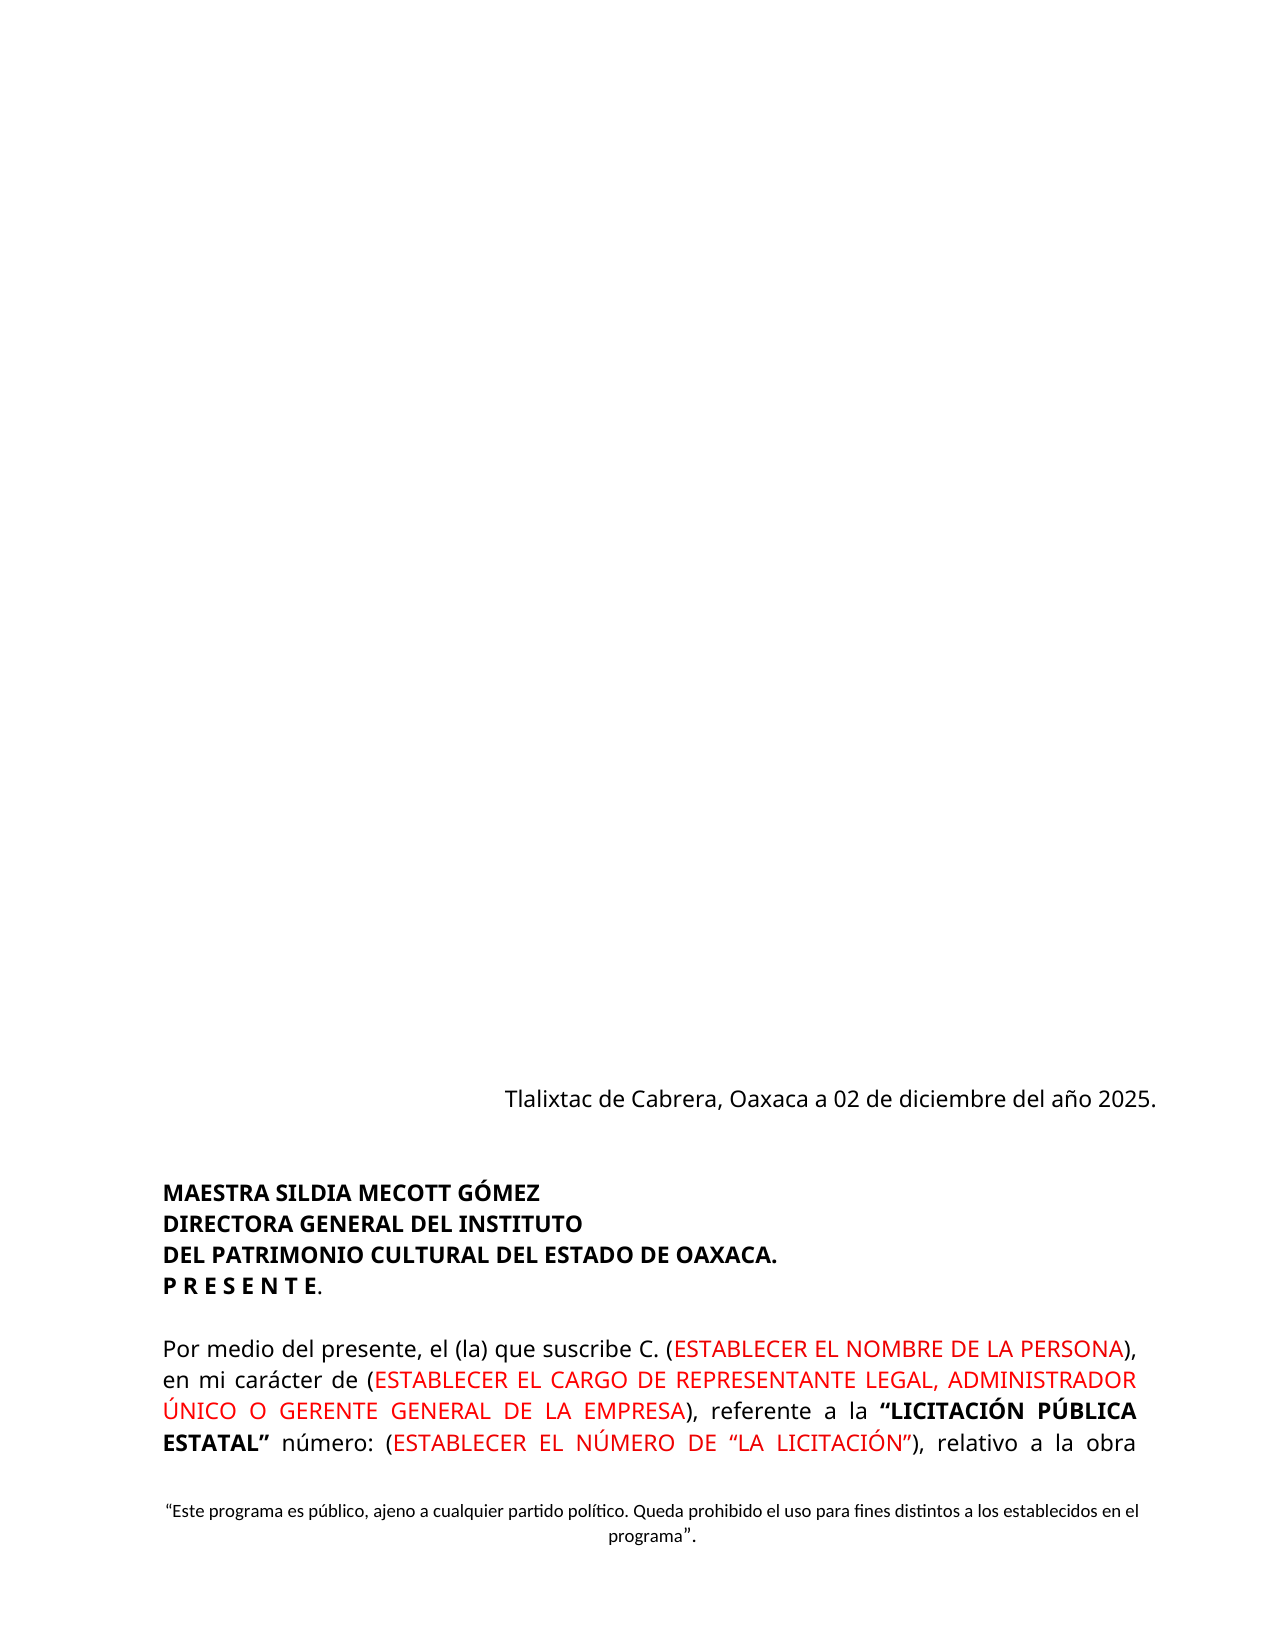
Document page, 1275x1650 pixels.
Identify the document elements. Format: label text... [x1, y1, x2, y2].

text MAESTRA SILDIA MECOTT GÓMEZ [162, 1177, 1157, 1208]
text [162, 1333, 1137, 1458]
text P R E S E N T E. [162, 1270, 1157, 1302]
text DEL PATRIMONIO CULTURAL DEL ESTADO DE OAXACA. [162, 1239, 1157, 1270]
text DIRECTORA GENERAL DEL INSTITUTO [162, 1208, 1157, 1239]
text Tlalixtac de Cabrera, Oaxaca a 02 de diciembre del año 2025. [148, 1083, 1157, 1114]
